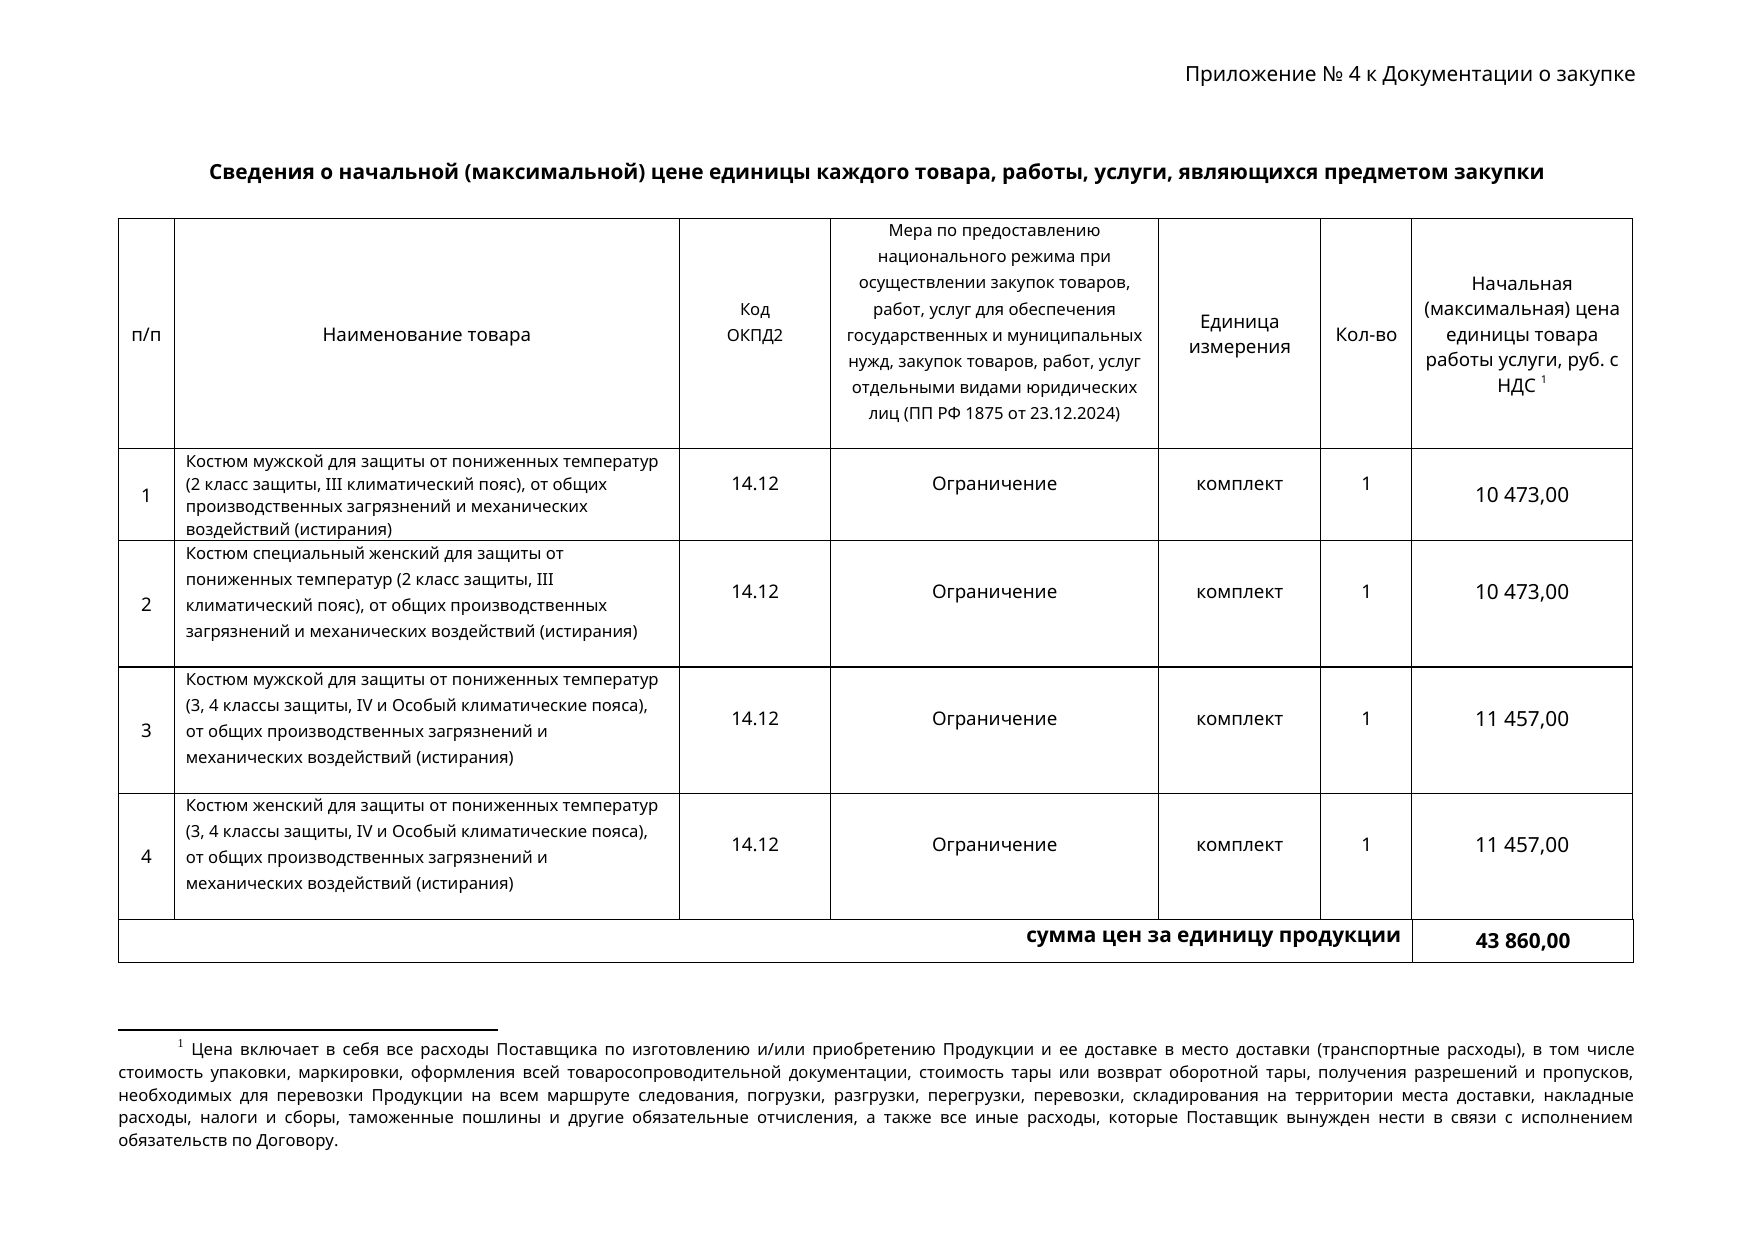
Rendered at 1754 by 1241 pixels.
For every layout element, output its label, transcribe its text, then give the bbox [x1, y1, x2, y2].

table_cell Ограничение [831, 668, 1158, 793]
table_header Единица измерения [1159, 219, 1320, 448]
table_cell 14.12 [680, 541, 830, 666]
table_cell 11 457,00 [1412, 668, 1632, 793]
table_cell 10 473,00 [1412, 449, 1632, 540]
table_cell 14.12 [680, 794, 830, 919]
table_cell 1 [1321, 541, 1411, 666]
table_cell 11 457,00 [1412, 794, 1632, 919]
table_header Наименование товара [175, 219, 679, 448]
list Приложение № 4 к Документации о закупке [193, 59, 1636, 87]
table_cell сумма цен за единицу продукции [119, 920, 1412, 962]
table_cell 3 [119, 668, 174, 793]
table_cell комплект [1159, 449, 1320, 540]
table_cell 1 [1321, 794, 1411, 919]
table_cell Ограничение [831, 794, 1158, 919]
table_cell Костюм мужской для защиты от пониженных температур (2 класс защиты, III климатический пояс), от общих производственных загрязнений и механических воздействий (истирания) [175, 449, 679, 540]
table_cell комплект [1159, 794, 1320, 919]
table_header Мера по предоставлению национального режима при осуществлении закупок товаров, работ, услуг для обеспечения государственных и муниципальных нужд, закупок товаров, работ, услуг отдельными видами юридических лиц (ПП РФ 1875 от 23.12.2024) [831, 219, 1158, 448]
table_header Код ОКПД2 [680, 219, 830, 448]
table_cell комплект [1159, 541, 1320, 666]
table_header п/п [119, 219, 174, 448]
table_cell 1 [1321, 668, 1411, 793]
table_cell Костюм женский для защиты от пониженных температур (3, 4 классы защиты, IV и Особый климатические пояса), от общих производственных загрязнений и механических воздействий (истирания) [175, 794, 679, 919]
table_cell 1 [1321, 449, 1411, 540]
table_cell 1 [119, 449, 174, 540]
table_cell Ограничение [831, 449, 1158, 540]
table_cell 10 473,00 [1412, 541, 1632, 666]
table_cell Костюм мужской для защиты от пониженных температур (3, 4 классы защиты, IV и Особый климатические пояса), от общих производственных загрязнений и механических воздействий (истирания) [175, 668, 679, 793]
table_header Кол-во [1321, 219, 1411, 448]
table_cell комплект [1159, 668, 1320, 793]
table_cell Ограничение [831, 541, 1158, 666]
table_cell 2 [119, 541, 174, 666]
table_cell 14.12 [680, 449, 830, 540]
table_cell 43 860,00 [1413, 920, 1633, 962]
table_cell Костюм специальный женский для защиты от пониженных температур (2 класс защиты, III климатический пояс), от общих производственных загрязнений и механических воздействий (истирания) [175, 541, 679, 666]
text Сведения о начальной (максимальной) цене единицы каждого товара, работы, услуги, являющихся предметом закупки [118, 157, 1636, 185]
table_header Начальная (максимальная) цена единицы товара работы услуги, руб. с НДС [1412, 219, 1632, 448]
table_cell 4 [119, 794, 174, 919]
table_cell 14.12 [680, 668, 830, 793]
